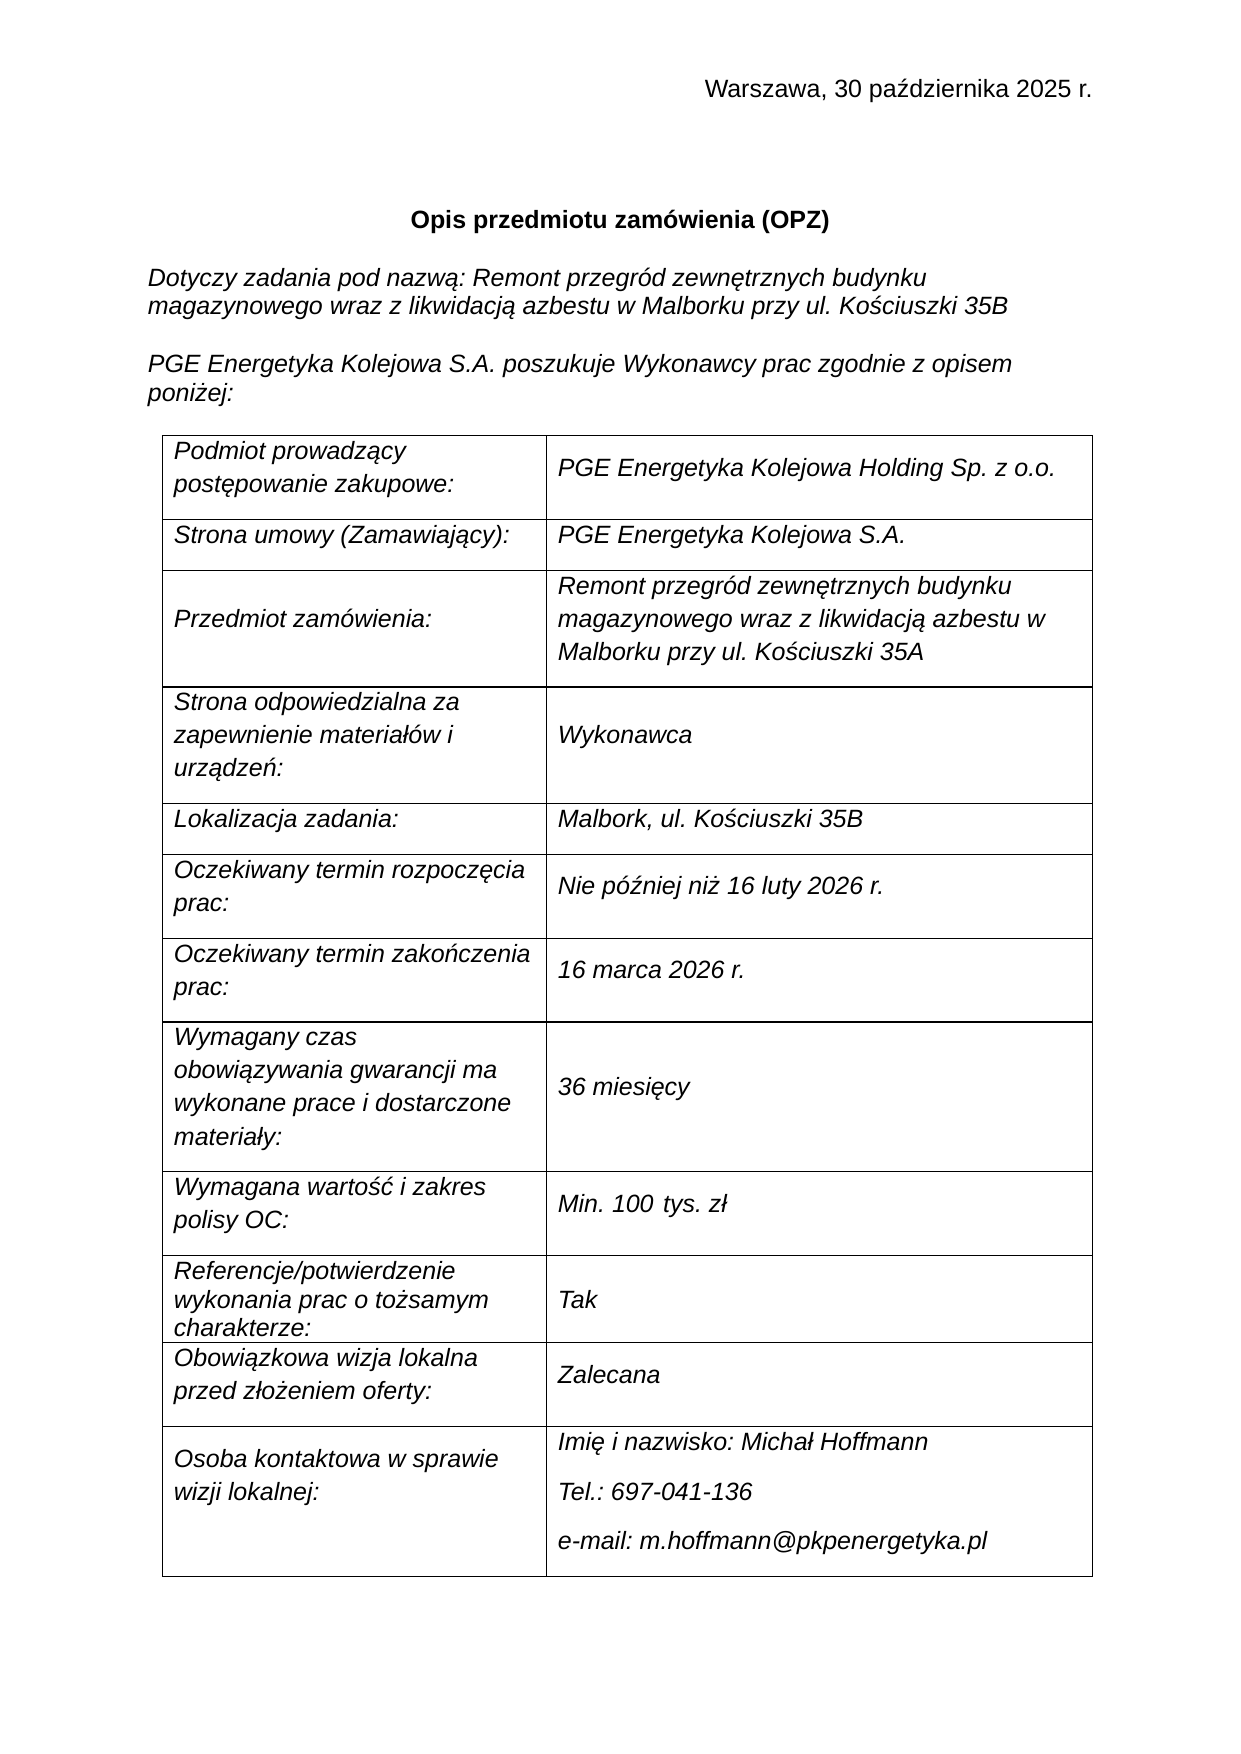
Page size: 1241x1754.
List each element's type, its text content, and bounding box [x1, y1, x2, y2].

table_cell Zalecana [547, 1343, 1092, 1426]
table_cell Referencje/potwierdzenie wykonania prac o tożsamym charakterze: [163, 1256, 546, 1342]
table_cell Wymagana wartość i zakres polisy OC: [163, 1172, 546, 1255]
table_cell Wykonawca [547, 688, 1092, 803]
table_cell Min. 100 tys. zł [547, 1172, 1092, 1255]
table_cell Tak [547, 1256, 1092, 1342]
text Opis przedmiotu zamówienia (OPZ) [148, 205, 1093, 234]
text PGE Energetyka Kolejowa S.A. poszukuje Wykonawcy prac zgodnie z opisem poniżej: [148, 349, 1093, 406]
table_cell Obowiązkowa wizja lokalna przed złożeniem oferty: [163, 1343, 546, 1426]
table_cell Przedmiot zamówienia: [163, 571, 546, 686]
table_header Podmiot prowadzący postępowanie zakupowe: [163, 436, 546, 519]
table_cell PGE Energetyka Kolejowa S.A. [547, 520, 1092, 569]
table_cell Osoba kontaktowa w sprawie wizji lokalnej: [163, 1427, 546, 1576]
table_cell Strona umowy (Zamawiający): [163, 520, 546, 569]
table_cell Imię i nazwisko: Michał Hoffmann Tel.: 697-041-136 e-mail: m.hoffmann@pkpenergetyka.pl [547, 1427, 1092, 1576]
text Dotyczy zadania pod nazwą: Remont przegród zewnętrznych budynku magazynowego wraz z likwidacją azbestu w Malborku przy ul. Kościuszki 35B [148, 263, 1093, 320]
table_cell 16 marca 2026 r. [547, 939, 1092, 1021]
table_cell Nie później niż 16 luty 2026 r. [547, 855, 1092, 938]
table_header PGE Energetyka Kolejowa Holding Sp. z o.o. [547, 436, 1092, 519]
table_cell Strona odpowiedzialna za zapewnienie materiałów i urządzeń: [163, 688, 546, 803]
table_cell Malbork, ul. Kościuszki 35B [547, 804, 1092, 854]
table_cell Oczekiwany termin rozpoczęcia prac: [163, 855, 546, 938]
table_cell Oczekiwany termin zakończenia prac: [163, 939, 546, 1021]
table_cell Lokalizacja zadania: [163, 804, 546, 854]
table_cell 36 miesięcy [547, 1023, 1092, 1171]
table_cell Wymagany czas obowiązywania gwarancji ma wykonane prace i dostarczone materiały: [163, 1023, 546, 1171]
table_cell Remont przegród zewnętrznych budynku magazynowego wraz z likwidacją azbestu w Malborku przy ul. Kościuszki 35A [547, 571, 1092, 686]
